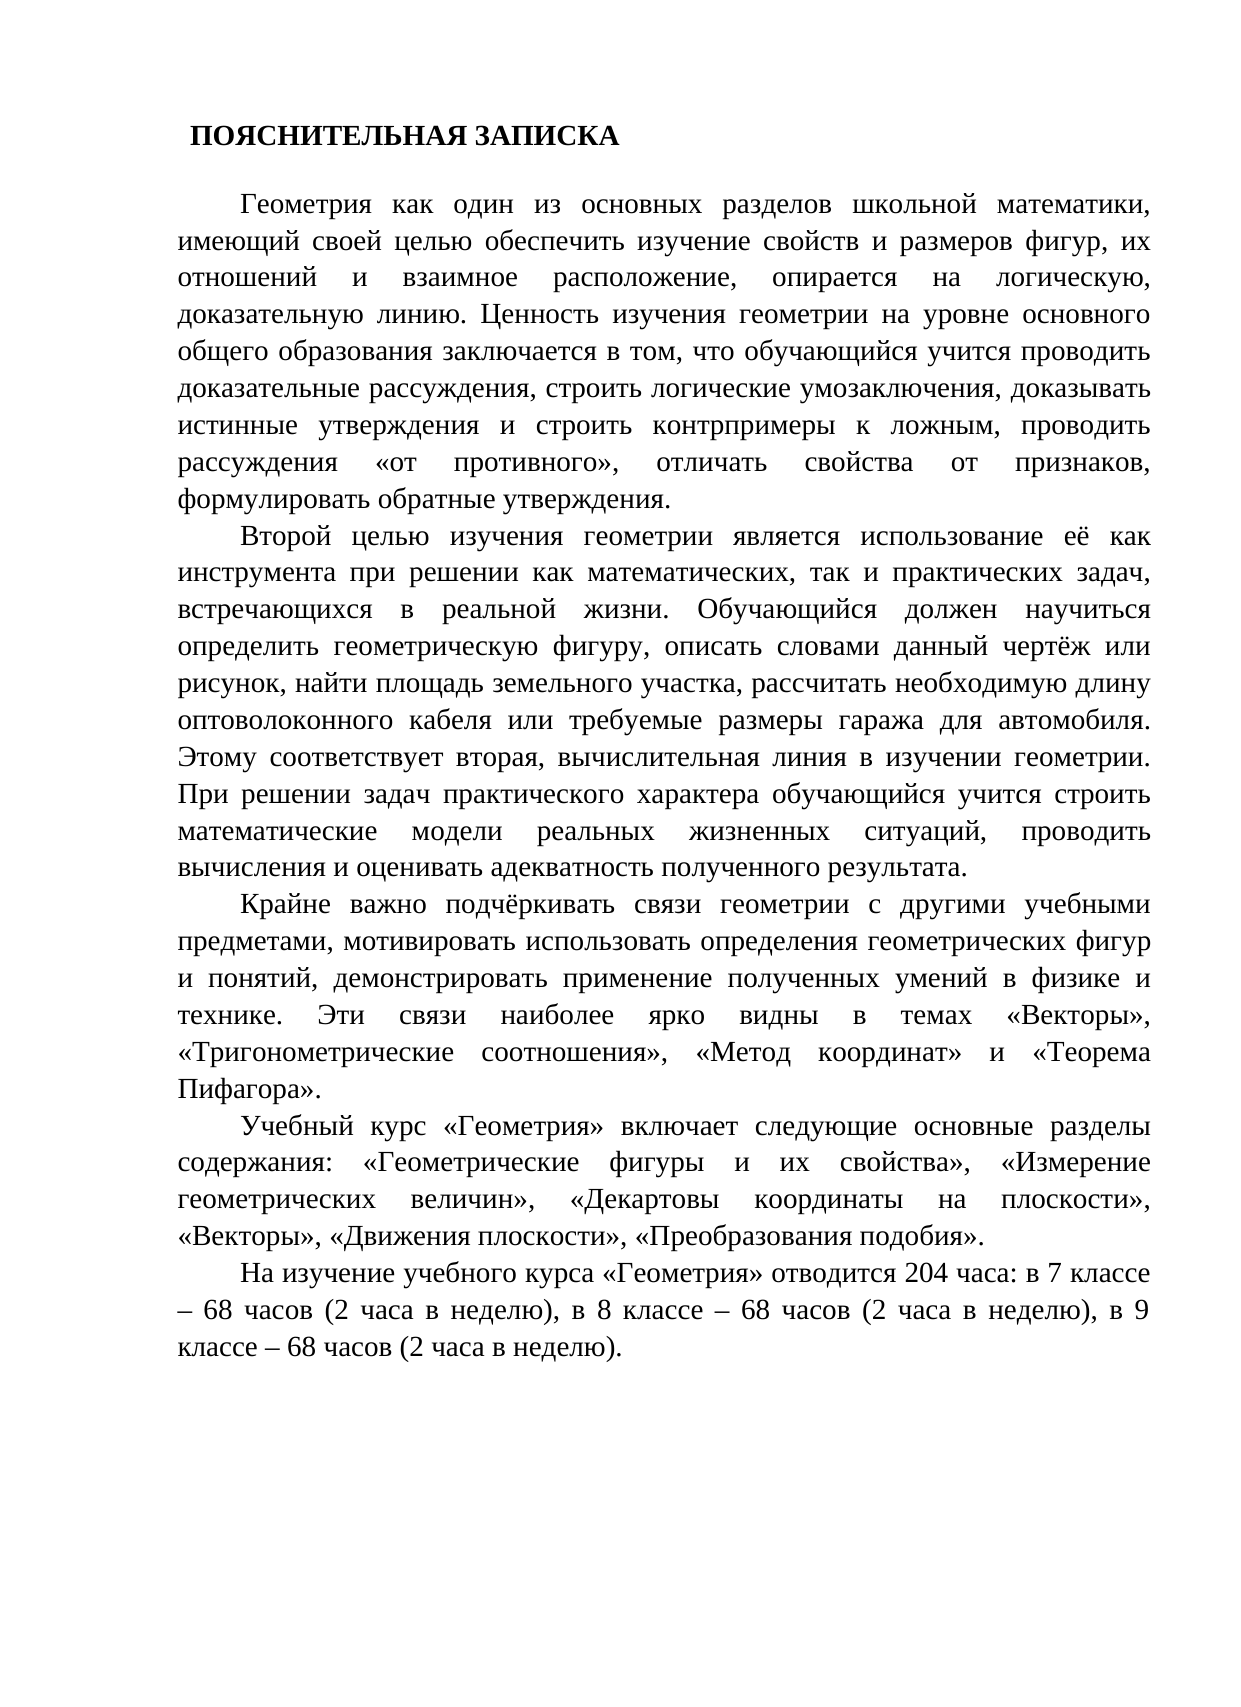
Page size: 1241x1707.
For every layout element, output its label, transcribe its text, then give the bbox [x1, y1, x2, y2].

text Учебный курс «Геометрия» включает следующие основные разделы содержания: «Геометрические фигуры и их свойства», «Измерение геометрических величин», «Декартовы координаты на плоскости», «Векторы», «Движения плоскости», «Преобразования подобия». [177, 1108, 1152, 1252]
text Второй целью изучения геометрии является использование её как инструмента при решении как математических, так и практических задач, встречающихся в реальной жизни. Обучающийся должен научиться определить геометрическую фигуру, описать словами данный чертёж или рисунок, найти площадь земельного участка, рассчитать необходимую длину оптоволоконного кабеля или требуемые размеры гаража для автомобиля. Этому соответствует вторая, вычислительная линия в изучении геометрии. При решении задач практического характера обучающийся учится строить математические модели реальных жизненных ситуаций, проводить вычисления и оценивать адекватность полученного результата. [177, 518, 1152, 883]
text На изучение учебного курса «Геометрия» отводится 204 часа: в 7 классе – 68 часов (2 часа в неделю), в 8 классе – 68 часов (2 часа в неделю), в 9 классе – 68 часов (2 часа в неделю). [177, 1255, 1152, 1362]
text Крайне важно подчёркивать связи геометрии с другими учебными предметами, мотивировать использовать определения геометрических фигур и понятий, демонстрировать применение полученных умений в физике и технике. Эти связи наиболее ярко видны в темах «Векторы», «Тригонометрические соотношения», «Метод координат» и «Теорема Пифагора». [177, 886, 1152, 1104]
text Геометрия как один из основных разделов школьной математики, имеющий своей целью обеспечить изучение свойств и размеров фигур, их отношений и взаимное расположение, опирается на логическую, доказательную линию. Ценность изучения геометрии на уровне основного общего образования заключается в том, что обучающийся учится проводить доказательные рассуждения, строить логические умозаключения, доказывать истинные утверждения и строить контрпримеры к ложным, проводить рассуждения «от противного», отличать свойства от признаков, формулировать обратные утверждения. [177, 186, 1152, 514]
text ПОЯСНИТЕЛЬНАЯ ЗАПИСКА [190, 118, 1152, 152]
